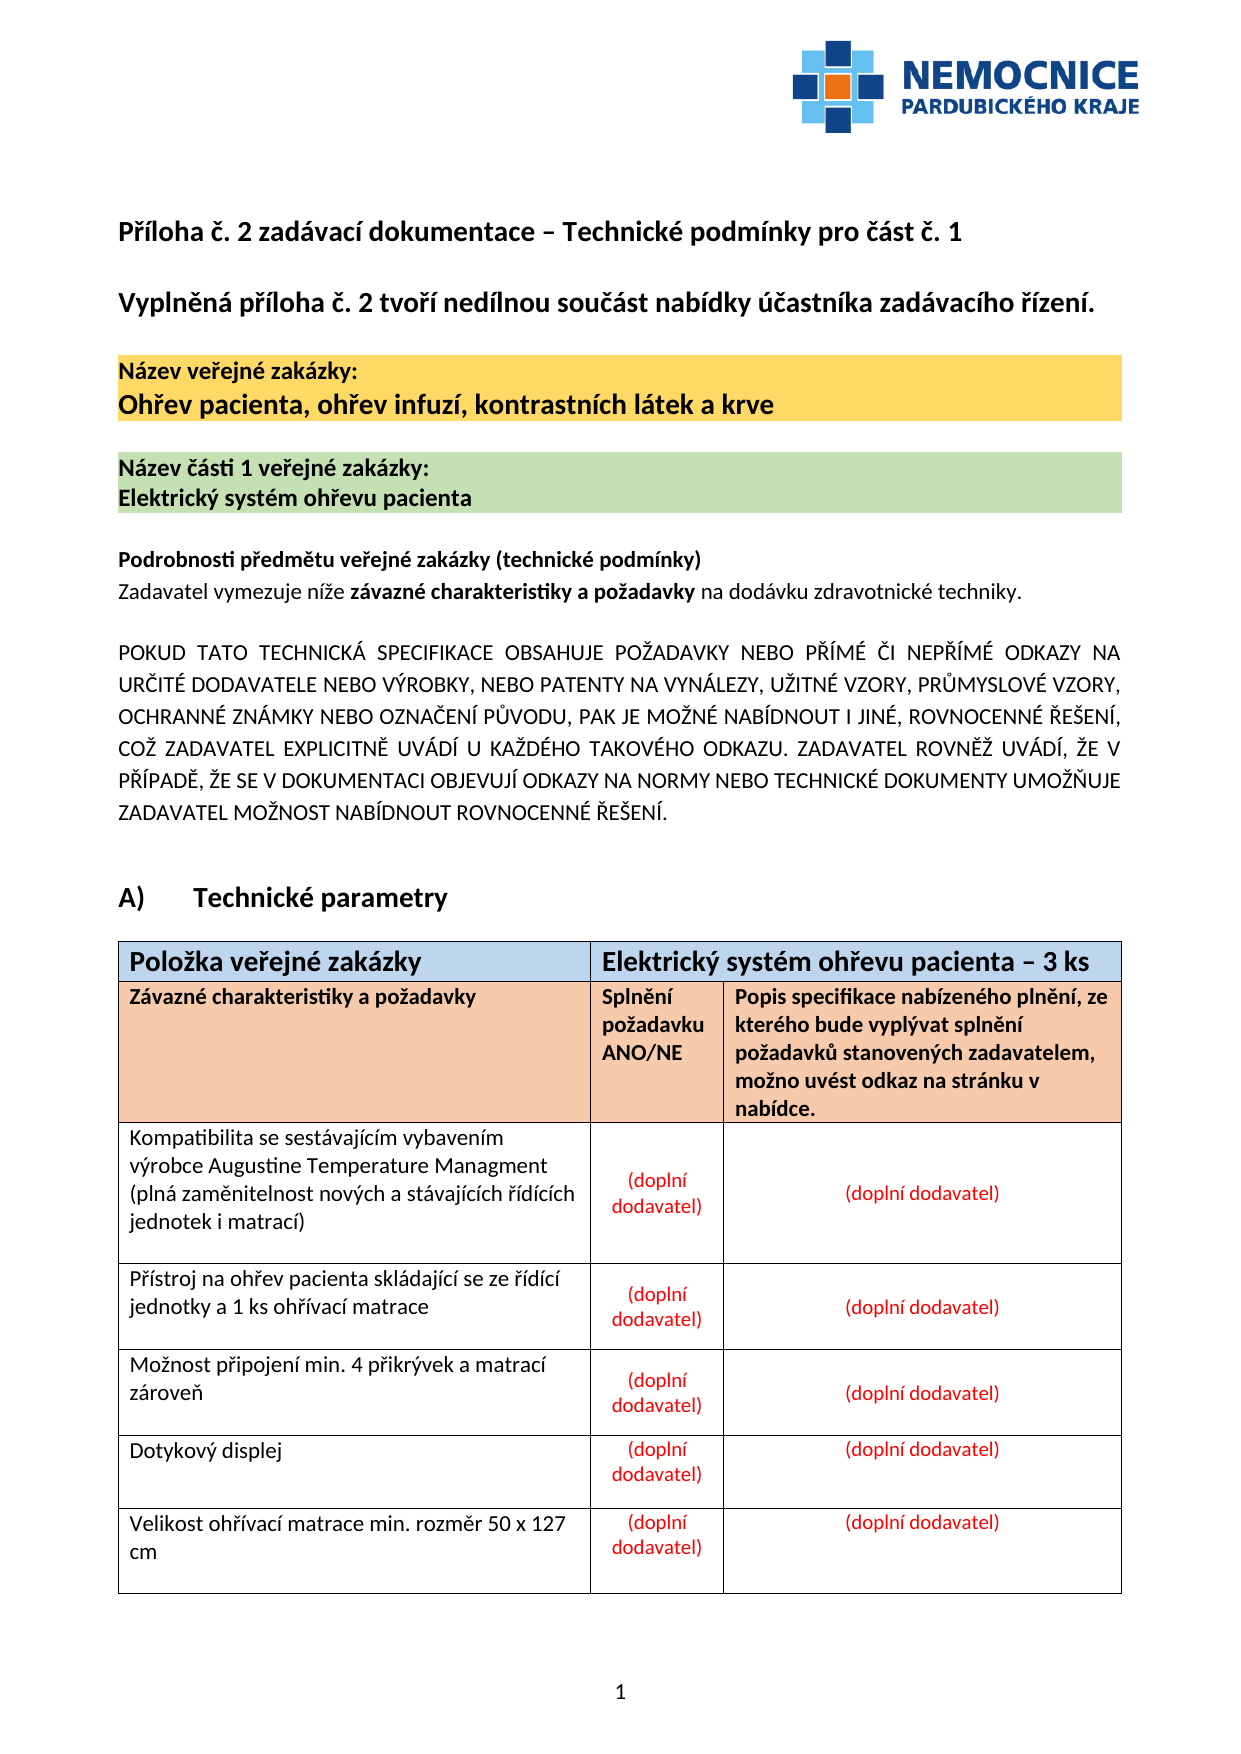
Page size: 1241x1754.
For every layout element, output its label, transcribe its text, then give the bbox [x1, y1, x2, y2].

table_cell (doplní dodavatel) [591, 1123, 723, 1263]
table_cell Splnění požadavku ANO/NE [591, 982, 723, 1122]
table_cell (doplní dodavatel) [724, 1264, 1121, 1349]
table_cell Dotykový displej [119, 1436, 590, 1508]
table_cell Popis specifikace nabízeného plnění, ze kterého bude vyplývat splnění požadavků stanovených zadavatelem, možno uvést odkaz na stránku v nabídce. [724, 982, 1121, 1122]
text Název části 1 veřejné zakázky: [118, 452, 1122, 482]
table_cell (doplní dodavatel) [724, 1436, 1121, 1508]
table_header Položka veřejné zakázky [119, 942, 590, 981]
picture [791, 39, 1139, 134]
text Zadavatel vymezuje níže závazné charakteristiky a požadavky na dodávku zdravotnické techniky. [118, 577, 1122, 605]
text Název veřejné zakázky: [118, 355, 1122, 386]
text POKUD TATO TECHNICKÁ SPECIFIKACE OBSAHUJE POŽADAVKY NEBO PŘÍMÉ ČI NEPŘÍMÉ ODKAZY NA URČITÉ DODAVATELE NEBO VÝROBKY, NEBO PATENTY NA VYNÁLEZY, UŽITNÉ VZORY, PRŮMYSLOVÉ VZORY, OCHRANNÉ ZNÁMKY NEBO OZNAČENÍ PŮVODU, PAK JE MOŽNÉ NABÍDNOUT I JINÉ, ROVNOCENNÉ ŘEŠENÍ, COŽ ZADAVATEL EXPLICITNĚ UVÁDÍ U KAŽDÉHO TAKOVÉHO ODKAZU. ZADAVATEL ROVNĚŽ UVÁDÍ, ŽE V PŘÍPADĚ, ŽE SE V DOKUMENTACI OBJEVUJÍ ODKAZY NA NORMY NEBO TECHNICKÉ DOKUMENTY UMOŽŇUJE ZADAVATEL MOŽNOST NABÍDNOUT ROVNOCENNÉ ŘEŠENÍ. [118, 638, 1122, 827]
text Elektrický systém ohřevu pacienta [118, 482, 1122, 513]
table_cell (doplní dodavatel) [591, 1350, 723, 1435]
subtitle Technické parametry [118, 879, 1122, 915]
table_cell (doplní dodavatel) [591, 1264, 723, 1349]
text Příloha č. 2 zadávací dokumentace – Technické podmínky pro část č. 1 [118, 213, 1122, 248]
table_cell Kompatibilita se sestávajícím vybavením výrobce Augustine Temperature Managment (plná zaměnitelnost nových a stávajících řídících jednotek i matrací) [119, 1123, 590, 1263]
text Podrobnosti předmětu veřejné zakázky (technické podmínky) [118, 545, 1122, 573]
table_cell (doplní dodavatel) [591, 1509, 723, 1593]
table_cell (doplní dodavatel) [724, 1509, 1121, 1593]
table_cell (doplní dodavatel) [724, 1123, 1121, 1263]
text Ohřev pacienta, ohřev infuzí, kontrastních látek a krve [118, 386, 1122, 421]
table_cell Možnost připojení min. 4 přikrývek a matrací zároveň [119, 1350, 590, 1435]
table_header Elektrický systém ohřevu pacienta – 3 ks [591, 942, 1121, 981]
table_cell (doplní dodavatel) [724, 1350, 1121, 1435]
table_cell Přístroj na ohřev pacienta skládající se ze řídící jednotky a 1 ks ohřívací matrace [119, 1264, 590, 1349]
table_cell Velikost ohřívací matrace min. rozměr 50 x 127 cm [119, 1509, 590, 1593]
text Vyplněná příloha č. 2 tvoří nedílnou součást nabídky účastníka zadávacího řízení. [118, 284, 1122, 320]
table_cell Závazné charakteristiky a požadavky [119, 982, 590, 1122]
table_cell (doplní dodavatel) [591, 1436, 723, 1508]
